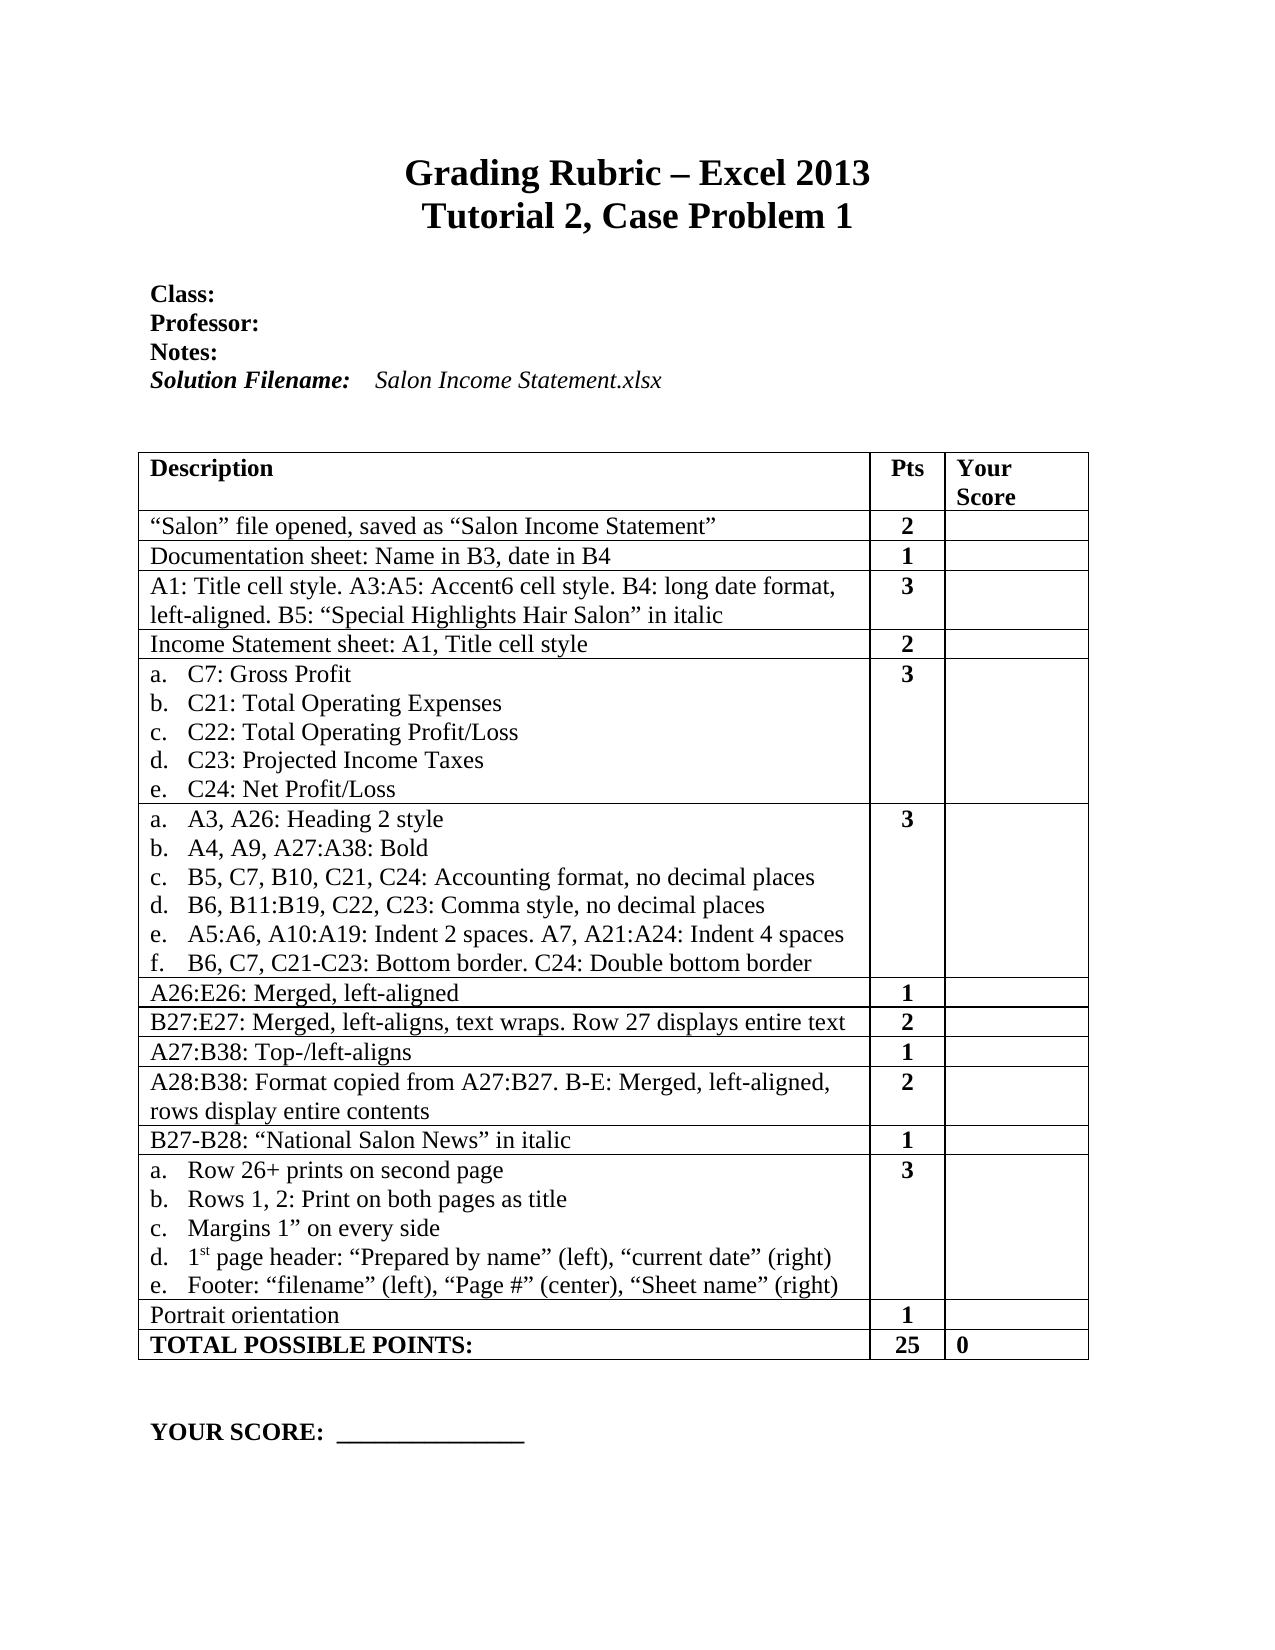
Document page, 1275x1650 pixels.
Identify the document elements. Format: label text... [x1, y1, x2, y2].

table_cell 3 [871, 659, 944, 803]
text Tutorial 2, Case Problem 1 [150, 193, 1125, 236]
table_cell A3, A26: Heading 2 style A4, A9, A27:A38: Bold B5, C7, B10, C21, C24: Accounting format, no decimal places B6, B11:B19, C22, C23: Comma style, no decimal places A5:A6, A10:A19: Indent 2 spaces. A7, A21:A24: Indent 4 spaces B6, C7, C21-C23: Bottom border. C24: Double bottom border [139, 804, 869, 977]
table_cell B27:E27: Merged, left-aligns, text wraps. Row 27 displays entire text [139, 1008, 869, 1036]
table_cell [946, 1126, 1088, 1154]
table_cell A1: Title cell style. A3:A5: Accent6 cell style. B4: long date format, left-aligned. B5: “Special Highlights Hair Salon” in italic [139, 571, 869, 628]
table_cell 2 [871, 1067, 944, 1124]
table_cell [946, 659, 1088, 803]
table_cell Portrait orientation [139, 1300, 869, 1329]
table_cell Documentation sheet: Name in B3, date in B4 [139, 541, 869, 570]
table_cell 3 [871, 1155, 944, 1299]
table_cell [946, 1067, 1088, 1124]
table_cell [946, 541, 1088, 570]
table_cell Row 26+ prints on second page Rows 1, 2: Print on both pages as title Margins 1” on every side 1st page header: “Prepared by name” (left), “current date” (right) Footer: “filename” (left), “Page #” (center), “Sheet name” (right) [139, 1155, 869, 1299]
table_cell 2 [871, 1008, 944, 1036]
table_cell 0 [946, 1330, 1088, 1359]
table_cell 1 [871, 1126, 944, 1154]
table_cell [946, 1008, 1088, 1036]
table_cell [946, 804, 1088, 977]
table_cell [946, 511, 1088, 540]
table_header Pts [871, 453, 944, 510]
table_cell 1 [871, 1300, 944, 1329]
table_cell 2 [871, 630, 944, 658]
table_cell TOTAL POSSIBLE POINTS: [139, 1330, 869, 1359]
table_cell A27:B38: Top-/left-aligns [139, 1037, 869, 1066]
table_cell [946, 630, 1088, 658]
text Grading Rubric – Excel 2013 [150, 150, 1125, 193]
table_cell 2 [871, 511, 944, 540]
table_cell 3 [871, 571, 944, 628]
table_cell Income Statement sheet: A1, Title cell style [139, 630, 869, 658]
table_cell “Salon” file opened, saved as “Salon Income Statement” [139, 511, 869, 540]
table_cell 1 [871, 541, 944, 570]
table_cell 1 [871, 978, 944, 1006]
table_cell [946, 978, 1088, 1006]
text Professor: [150, 308, 1125, 337]
text Solution Filename: Salon Income Statement.xlsx [150, 366, 1125, 394]
table_cell B27-B28: “National Salon News” in italic [139, 1126, 869, 1154]
table_cell 1 [871, 1037, 944, 1066]
text Class: [150, 279, 1125, 308]
table_cell 25 [871, 1330, 944, 1359]
table_cell C7: Gross Profit C21: Total Operating Expenses C22: Total Operating Profit/Loss C23: Projected Income Taxes C24: Net Profit/Loss [139, 659, 869, 803]
table_cell A26:E26: Merged, left-aligned [139, 978, 869, 1006]
text YOUR SCORE: _______________ [150, 1417, 1125, 1446]
table_header Description [139, 453, 869, 510]
table_cell [946, 571, 1088, 628]
table_cell A28:B38: Format copied from A27:B27. B-E: Merged, left-aligned, rows display entire contents [139, 1067, 869, 1124]
table_cell 3 [871, 804, 944, 977]
table_cell [946, 1300, 1088, 1329]
text Notes: [150, 337, 1125, 366]
table_header Your Score [946, 453, 1088, 510]
table_cell [946, 1155, 1088, 1299]
table_cell [946, 1037, 1088, 1066]
